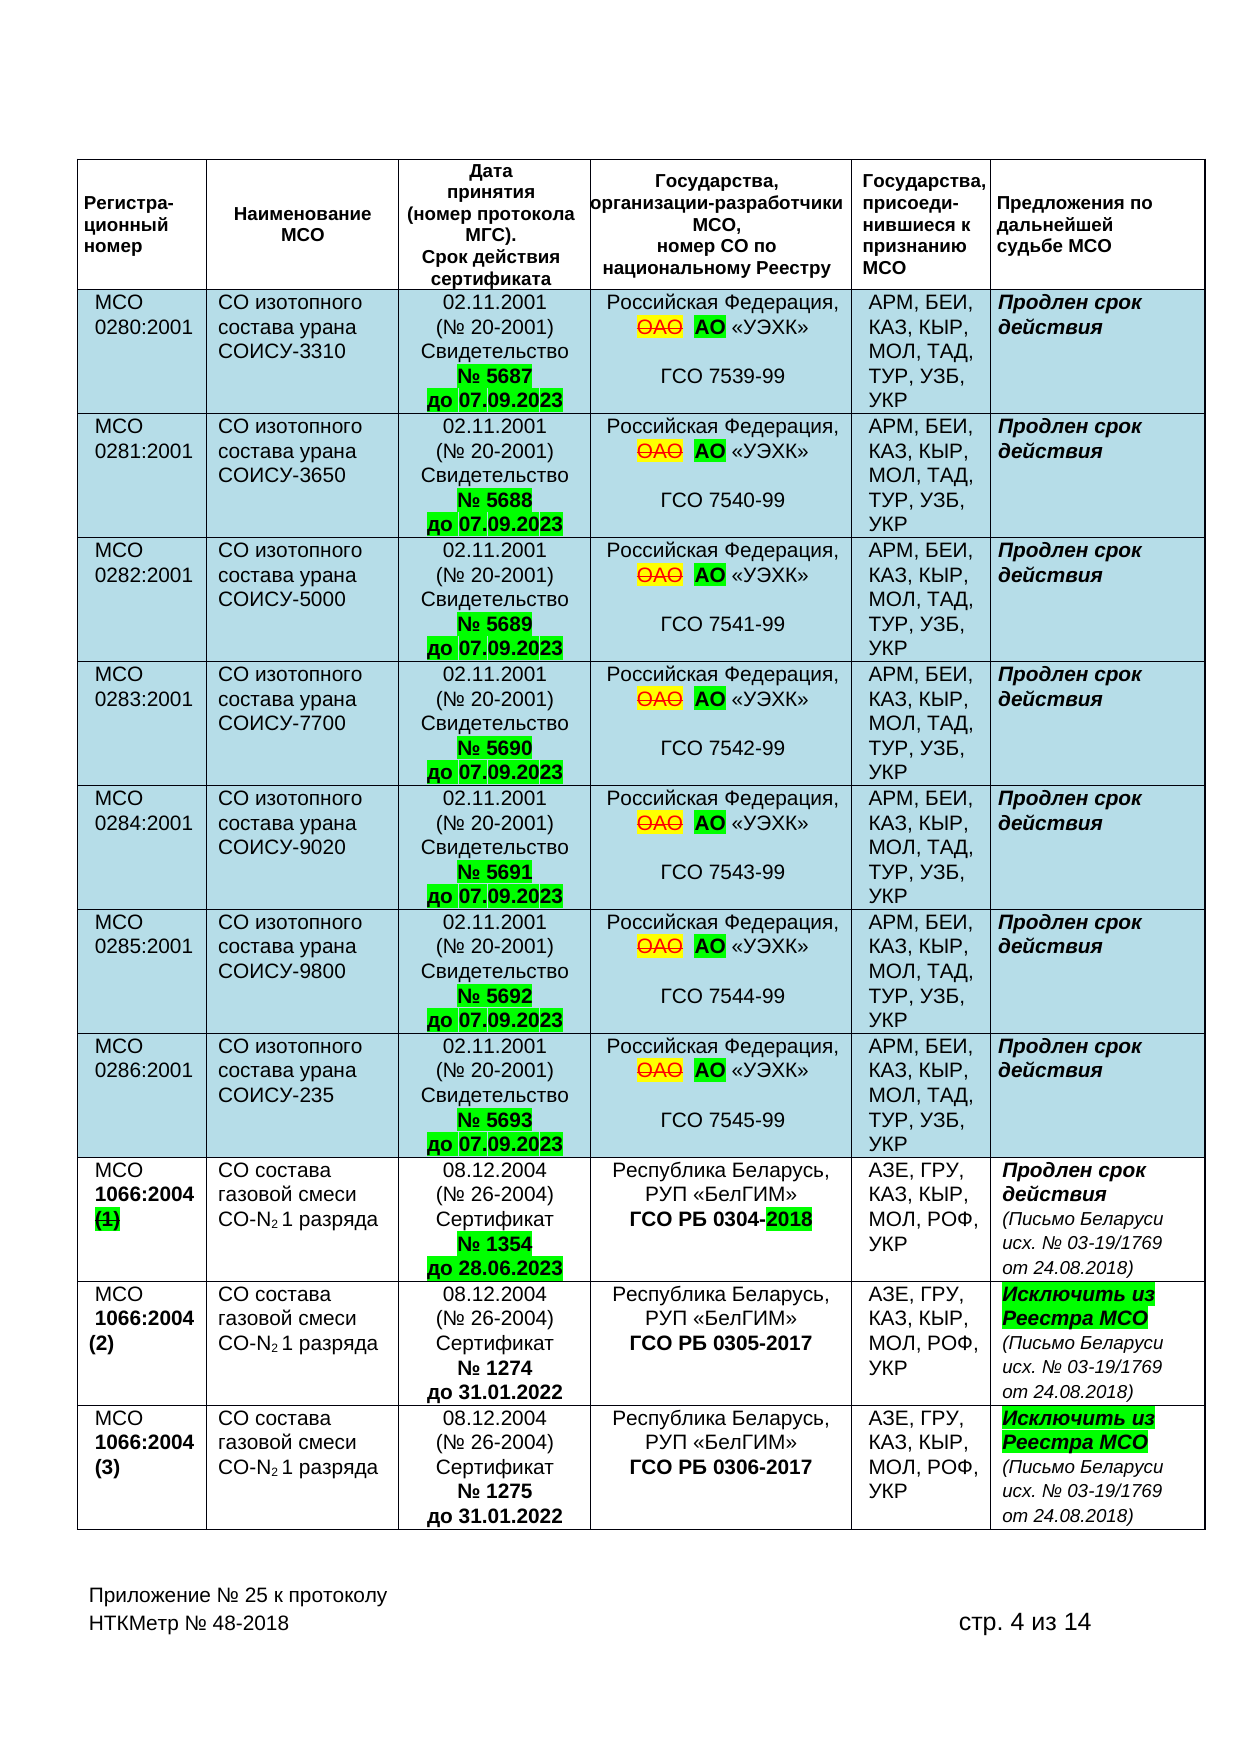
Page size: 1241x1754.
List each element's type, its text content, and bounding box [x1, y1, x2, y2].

table_cell Российская Федерация, ОАО АО «УЭХК» ГСО 7545-99 [591, 1034, 851, 1157]
table_cell 02.11.2001 (№ 20-2001) Свидетельство № 5690 до 07.09.2023 [399, 662, 590, 785]
table_cell СО изотопного состава урана СОИСУ-9020 [207, 786, 398, 909]
table_cell АРМ, БЕИ, КАЗ, КЫР, МОЛ, ТАД, ТУР, УЗБ, УКР [852, 538, 990, 661]
table_cell МСО 0281:2001 [78, 414, 206, 537]
table_cell Продлен срок действия [991, 662, 1204, 785]
table_cell 02.11.2001 (№ 20-2001) Свидетельство № 5688 до 07.09.2023 [399, 414, 590, 537]
table_cell Продлен срок действия [991, 290, 1204, 413]
table_cell СО изотопного состава урана СОИСУ-7700 [207, 662, 398, 785]
table_header Предложения по дальнейшей судьбе МСО [991, 160, 1204, 289]
table_cell МСО 0282:2001 [78, 538, 206, 661]
table_cell АЗЕ, ГРУ, КАЗ, КЫР, МОЛ, РОФ, УКР [852, 1406, 990, 1528]
table_cell Продлен срок действия [991, 1034, 1204, 1157]
table_cell СО изотопного состава урана СОИСУ-9800 [207, 910, 398, 1033]
table_cell Российская Федерация, ОАО АО «УЭХК» ГСО 7544-99 [591, 910, 851, 1033]
table_cell Российская Федерация, ОАО АО «УЭХК» ГСО 7542-99 [591, 662, 851, 785]
table_cell СО изотопного состава урана СОИСУ-235 [207, 1034, 398, 1157]
table_cell МСО 0285:2001 [78, 910, 206, 1033]
table_cell 08.12.2004 (№ 26-2004) Сертификат № 1274 до 31.01.2022 [399, 1282, 590, 1404]
table_cell Российская Федерация, ОАО АО «УЭХК» ГСО 7539-99 [591, 290, 851, 413]
table_cell Продлен срок действия [991, 786, 1204, 909]
table_cell АРМ, БЕИ, КАЗ, КЫР, МОЛ, ТАД, ТУР, УЗБ, УКР [852, 910, 990, 1033]
table_header Наименование МСО [207, 160, 398, 289]
table_cell Российская Федерация, ОАО АО «УЭХК» ГСО 7543-99 [591, 786, 851, 909]
table_header Дата принятия (номер протокола МГС). Срок действия сертификата [399, 160, 590, 289]
table_cell МСО 1066:2004 (3) [78, 1406, 206, 1528]
table_cell МСО 0280:2001 [78, 290, 206, 413]
table_cell Продлен срок действия [991, 538, 1204, 661]
table_header Государства, организации-разработчики МСО, номер СО по национальному Реестру [591, 160, 851, 289]
table_header Государства, присоеди-нившиеся к признанию МСО [852, 160, 990, 289]
table_cell АЗЕ, ГРУ, КАЗ, КЫР, МОЛ, РОФ, УКР [852, 1158, 990, 1281]
table_cell Республика Беларусь, РУП «БелГИМ» ГСО РБ 0304-2018 [591, 1158, 851, 1281]
table_cell 02.11.2001 (№ 20-2001) Свидетельство № 5687 до 07.09.2023 [399, 290, 590, 413]
table_cell Республика Беларусь, РУП «БелГИМ» ГСО РБ 0306-2017 [591, 1406, 851, 1528]
table_cell Исключить из Реестра МСО (Письмо Беларуси исх. № 03-19/1769 от 24.08.2018) [991, 1406, 1204, 1528]
table_cell 02.11.2001 (№ 20-2001) Свидетельство № 5693 до 07.09.2023 [399, 1034, 590, 1157]
table_cell СО состава газовой смеси CO-N2 1 разряда [207, 1406, 398, 1528]
table_cell СО состава газовой смеси CO-N2 1 разряда [207, 1282, 398, 1404]
table_cell 08.12.2004 (№ 26-2004) Сертификат № 1354 до 28.06.2023 [399, 1158, 590, 1281]
table_cell МСО 0286:2001 [78, 1034, 206, 1157]
table_cell МСО 0284:2001 [78, 786, 206, 909]
table_cell МСО 1066:2004 (2) [78, 1282, 206, 1404]
table_cell АРМ, БЕИ, КАЗ, КЫР, МОЛ, ТАД, ТУР, УЗБ, УКР [852, 786, 990, 909]
table_cell АРМ, БЕИ, КАЗ, КЫР, МОЛ, ТАД, ТУР, УЗБ, УКР [852, 1034, 990, 1157]
table_cell Российская Федерация, ОАО АО «УЭХК» ГСО 7541-99 [591, 538, 851, 661]
table_cell Продлен срок действия [991, 910, 1204, 1033]
table_header Регистра-ционный номер [78, 160, 206, 289]
table_cell МСО 0283:2001 [78, 662, 206, 785]
table_cell Российская Федерация, ОАО АО «УЭХК» ГСО 7540-99 [591, 414, 851, 537]
table_cell АРМ, БЕИ, КАЗ, КЫР, МОЛ, ТАД, ТУР, УЗБ, УКР [852, 290, 990, 413]
table_cell 02.11.2001 (№ 20-2001) Свидетельство № 5691 до 07.09.2023 [399, 786, 590, 909]
table_cell Республика Беларусь, РУП «БелГИМ» ГСО РБ 0305-2017 [591, 1282, 851, 1404]
table_cell АРМ, БЕИ, КАЗ, КЫР, МОЛ, ТАД, ТУР, УЗБ, УКР [852, 662, 990, 785]
table_cell СО состава газовой смеси CO-N2 1 разряда [207, 1158, 398, 1281]
table_cell СО изотопного состава урана СОИСУ-3310 [207, 290, 398, 413]
table_cell АРМ, БЕИ, КАЗ, КЫР, МОЛ, ТАД, ТУР, УЗБ, УКР [852, 414, 990, 537]
table_cell АЗЕ, ГРУ, КАЗ, КЫР, МОЛ, РОФ, УКР [852, 1282, 990, 1404]
table_cell Продлен срок действия (Письмо Беларуси исх. № 03-19/1769 от 24.08.2018) [991, 1158, 1204, 1281]
table_cell 02.11.2001 (№ 20-2001) Свидетельство № 5692 до 07.09.2023 [399, 910, 590, 1033]
table_cell Исключить из Реестра МСО (Письмо Беларуси исх. № 03-19/1769 от 24.08.2018) [991, 1282, 1204, 1404]
table_cell СО изотопного состава урана СОИСУ-3650 [207, 414, 398, 537]
table_cell МСО 1066:2004 (1) [78, 1158, 206, 1281]
table_cell 08.12.2004 (№ 26-2004) Сертификат № 1275 до 31.01.2022 [399, 1406, 590, 1528]
table_cell Продлен срок действия [991, 414, 1204, 537]
table_cell СО изотопного состава урана СОИСУ-5000 [207, 538, 398, 661]
table_cell 02.11.2001 (№ 20-2001) Свидетельство № 5689 до 07.09.2023 [399, 538, 590, 661]
